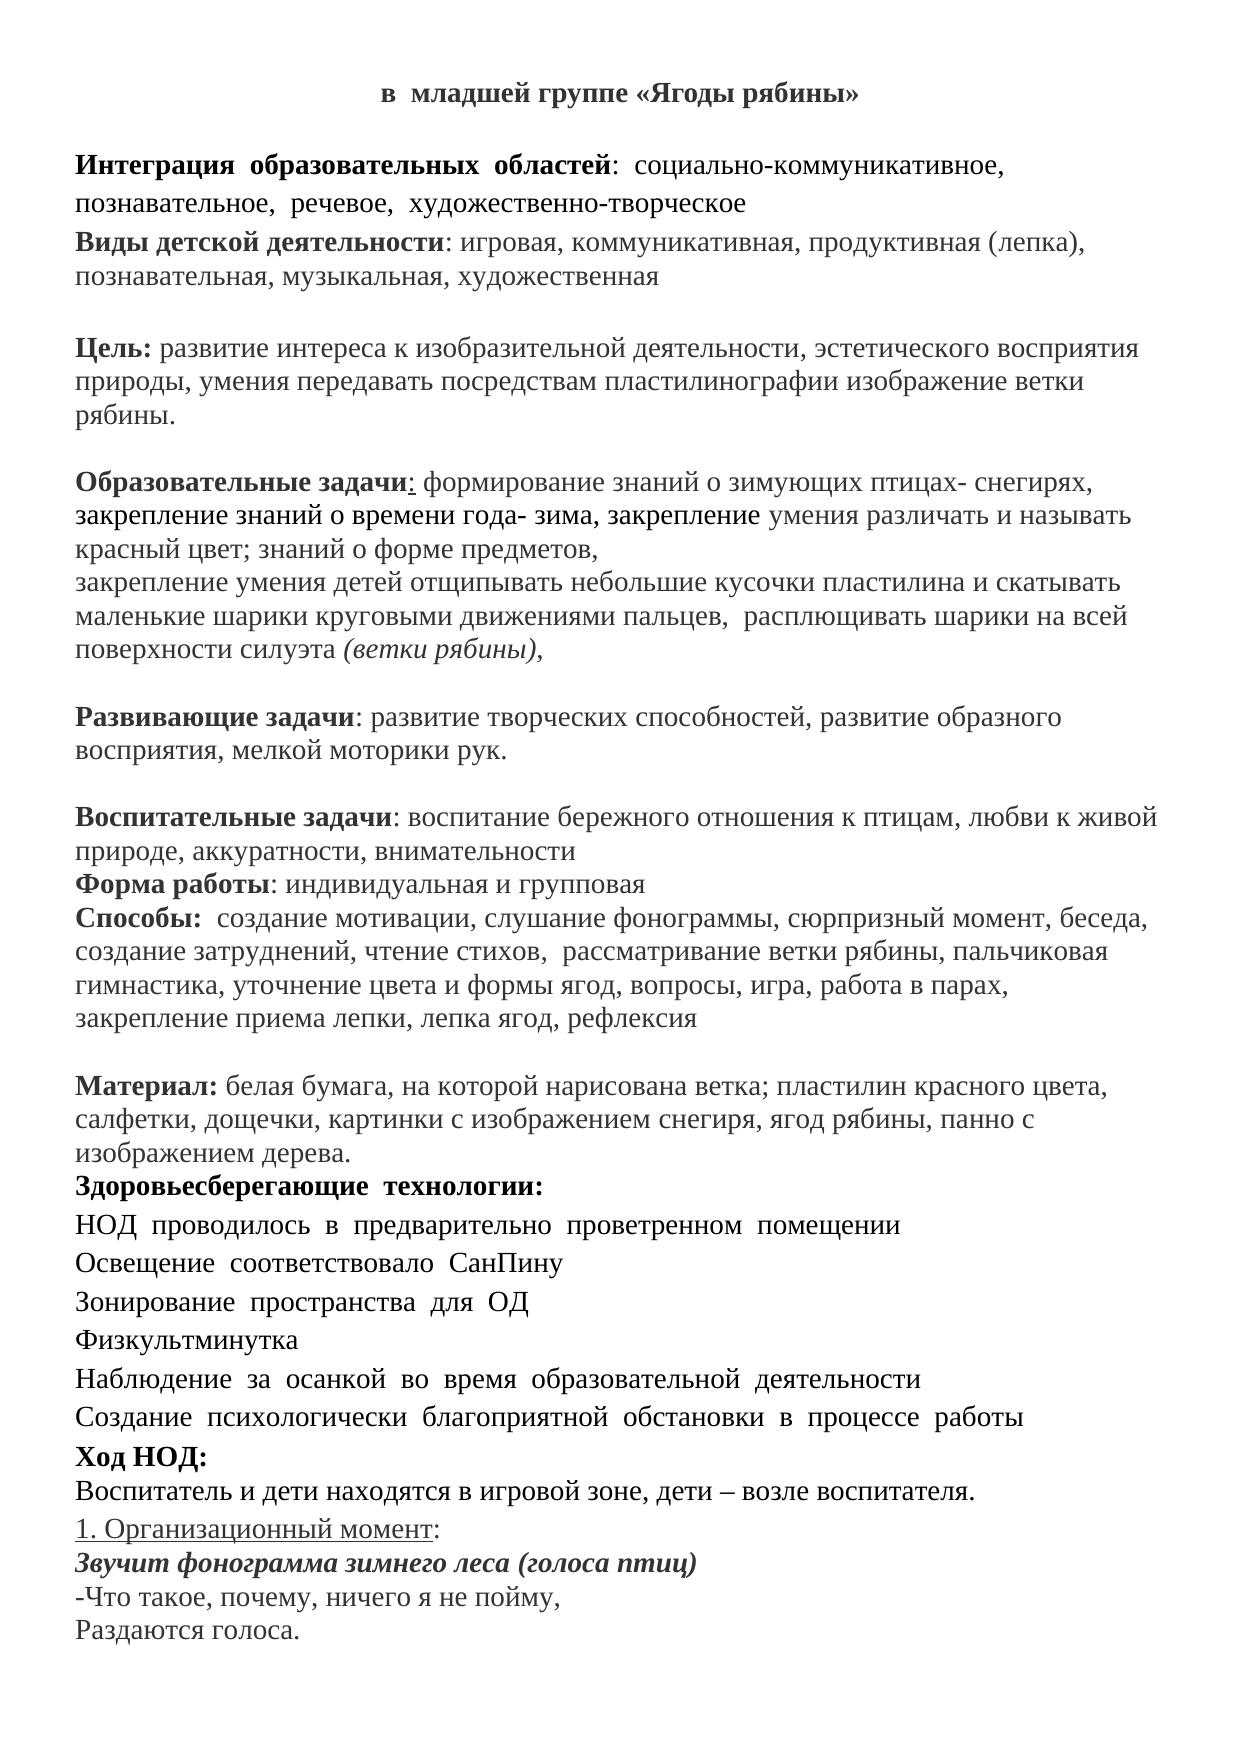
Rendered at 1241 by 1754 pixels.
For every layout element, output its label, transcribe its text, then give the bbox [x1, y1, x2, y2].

text Материал: белая бумага, на которой нарисована ветка; пластилин красного цвета, салфетки, дощечки, картинки с изображением снегиря, ягод рябины, панно с изображением дерева. [75, 1068, 1165, 1168]
text закрепление умения детей отщипывать небольшие кусочки пластилина и скатывать маленькие шарики круговыми движениями пальцев, расплющивать шарики на всей поверхности силуэта (ветки рябины), [75, 564, 1165, 665]
text Развивающие задачи: развитие творческих способностей, развитие образного восприятия, мелкой моторики рук. [75, 699, 1165, 766]
text Физкультминутка [75, 1322, 1165, 1356]
text Создание психологически благоприятной обстановки в процессе работы [75, 1399, 1165, 1433]
text Образовательные задачи: формирование знаний о зимующих птицах- снегирях, закрепление знаний о времени года- зима, закрепление умения различать и называть красный цвет; знаний о форме предметов, [75, 464, 1165, 564]
text Раздаются голоса. [75, 1612, 1165, 1646]
text Наблюдение за осанкой во время образовательной деятельности [75, 1361, 1165, 1394]
text Ход НОД: [75, 1438, 1165, 1473]
text Форма работы: индивидуальная и групповая [75, 866, 1165, 900]
text -Что такое, почему, ничего я не пойму, [75, 1579, 1165, 1612]
text Способы: создание мотивации, слушание фонограммы, сюрпризный момент, беседа, создание затруднений, чтение стихов, рассматривание ветки рябины, пальчиковая гимнастика, уточнение цвета и формы ягод, вопросы, игра, работа в парах, закрепление приема лепки, лепка ягод, рефлексия [75, 900, 1165, 1034]
text Зонирование пространства для ОД [75, 1284, 1165, 1317]
text Воспитатель и дети находятся в игровой зоне, дети – возле воспитателя. [75, 1473, 1165, 1507]
text в младшей группе «Ягоды рябины» [75, 75, 1165, 108]
text Цель: развитие интереса к изобразительной деятельности, эстетического восприятия природы, умения передавать посредствам пластилинографии изображение ветки рябины. [75, 330, 1165, 430]
text Интеграция образовательных областей: социально-коммуникативное, познавательное, речевое, художественно-творческое [75, 147, 1165, 219]
text Звучит фонограмма зимнего леса (голоса птиц) [75, 1545, 1165, 1579]
text Освещение соответствовало СанПину [75, 1245, 1165, 1279]
text 1. Организационный момент: [75, 1512, 1165, 1545]
text НОД проводилось в предварительно проветренном помещении [75, 1207, 1165, 1240]
text Воспитательные задачи: воспитание бережного отношения к птицам, любви к живой природе, аккуратности, внимательности [75, 799, 1165, 866]
text Здоровьесберегающие технологии: [75, 1168, 1165, 1202]
text Виды детской деятельности: игровая, коммуникативная, продуктивная (лепка), познавательная, музыкальная, художественная [75, 224, 1165, 291]
